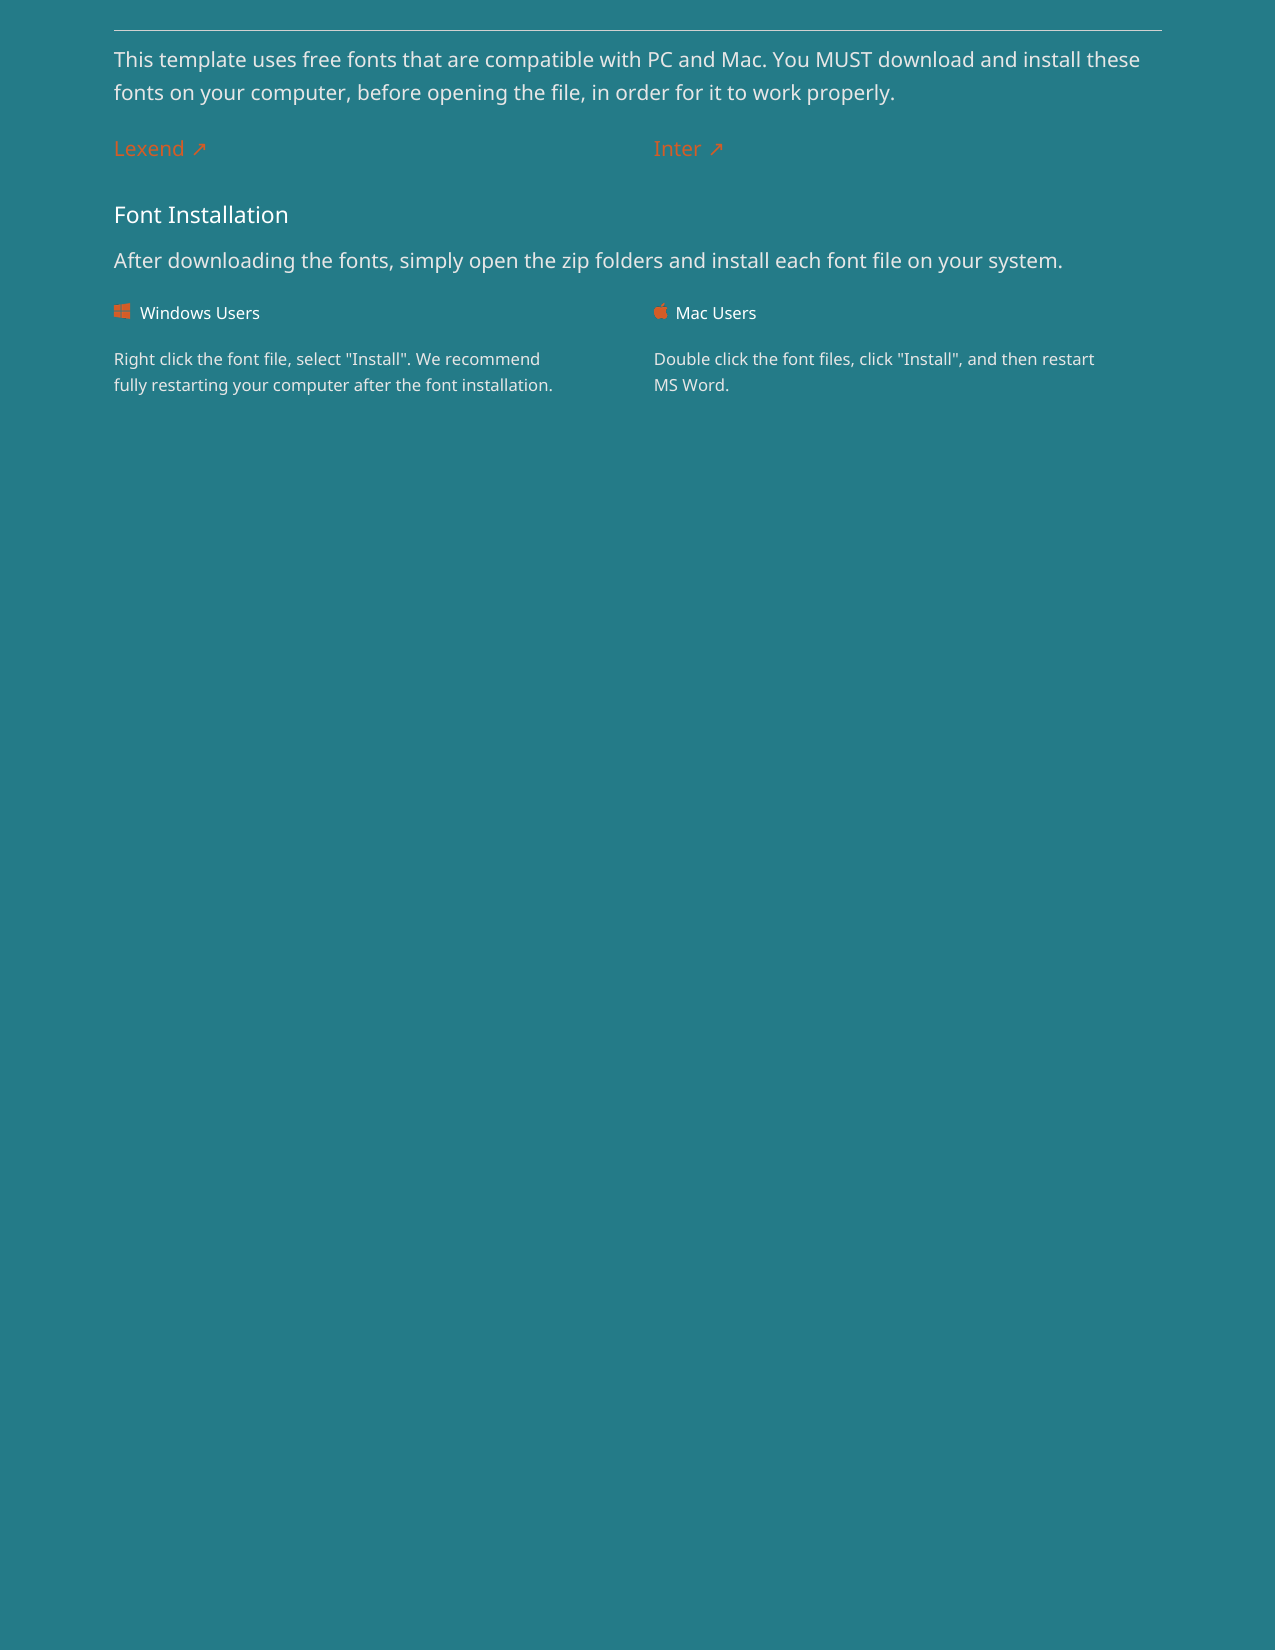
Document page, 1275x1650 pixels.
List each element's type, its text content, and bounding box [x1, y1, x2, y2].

table_cell Lexend ↗︎ [114, 134, 630, 199]
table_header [114, 31, 1162, 134]
table_cell Mac Users Double click the font files, click "Install", and then restart MS Word. [630, 302, 1162, 400]
table_cell Font Installation After downloading the fonts, simply open the zip folders and install each font file on your system. [114, 199, 1162, 302]
picture [113, 302, 131, 319]
table_cell Windows Users Right click the font file, select "Install". We recommend fully restarting your computer after the font installation. [114, 302, 630, 400]
picture [653, 302, 668, 319]
table_cell Inter ↗︎ [630, 134, 1162, 199]
